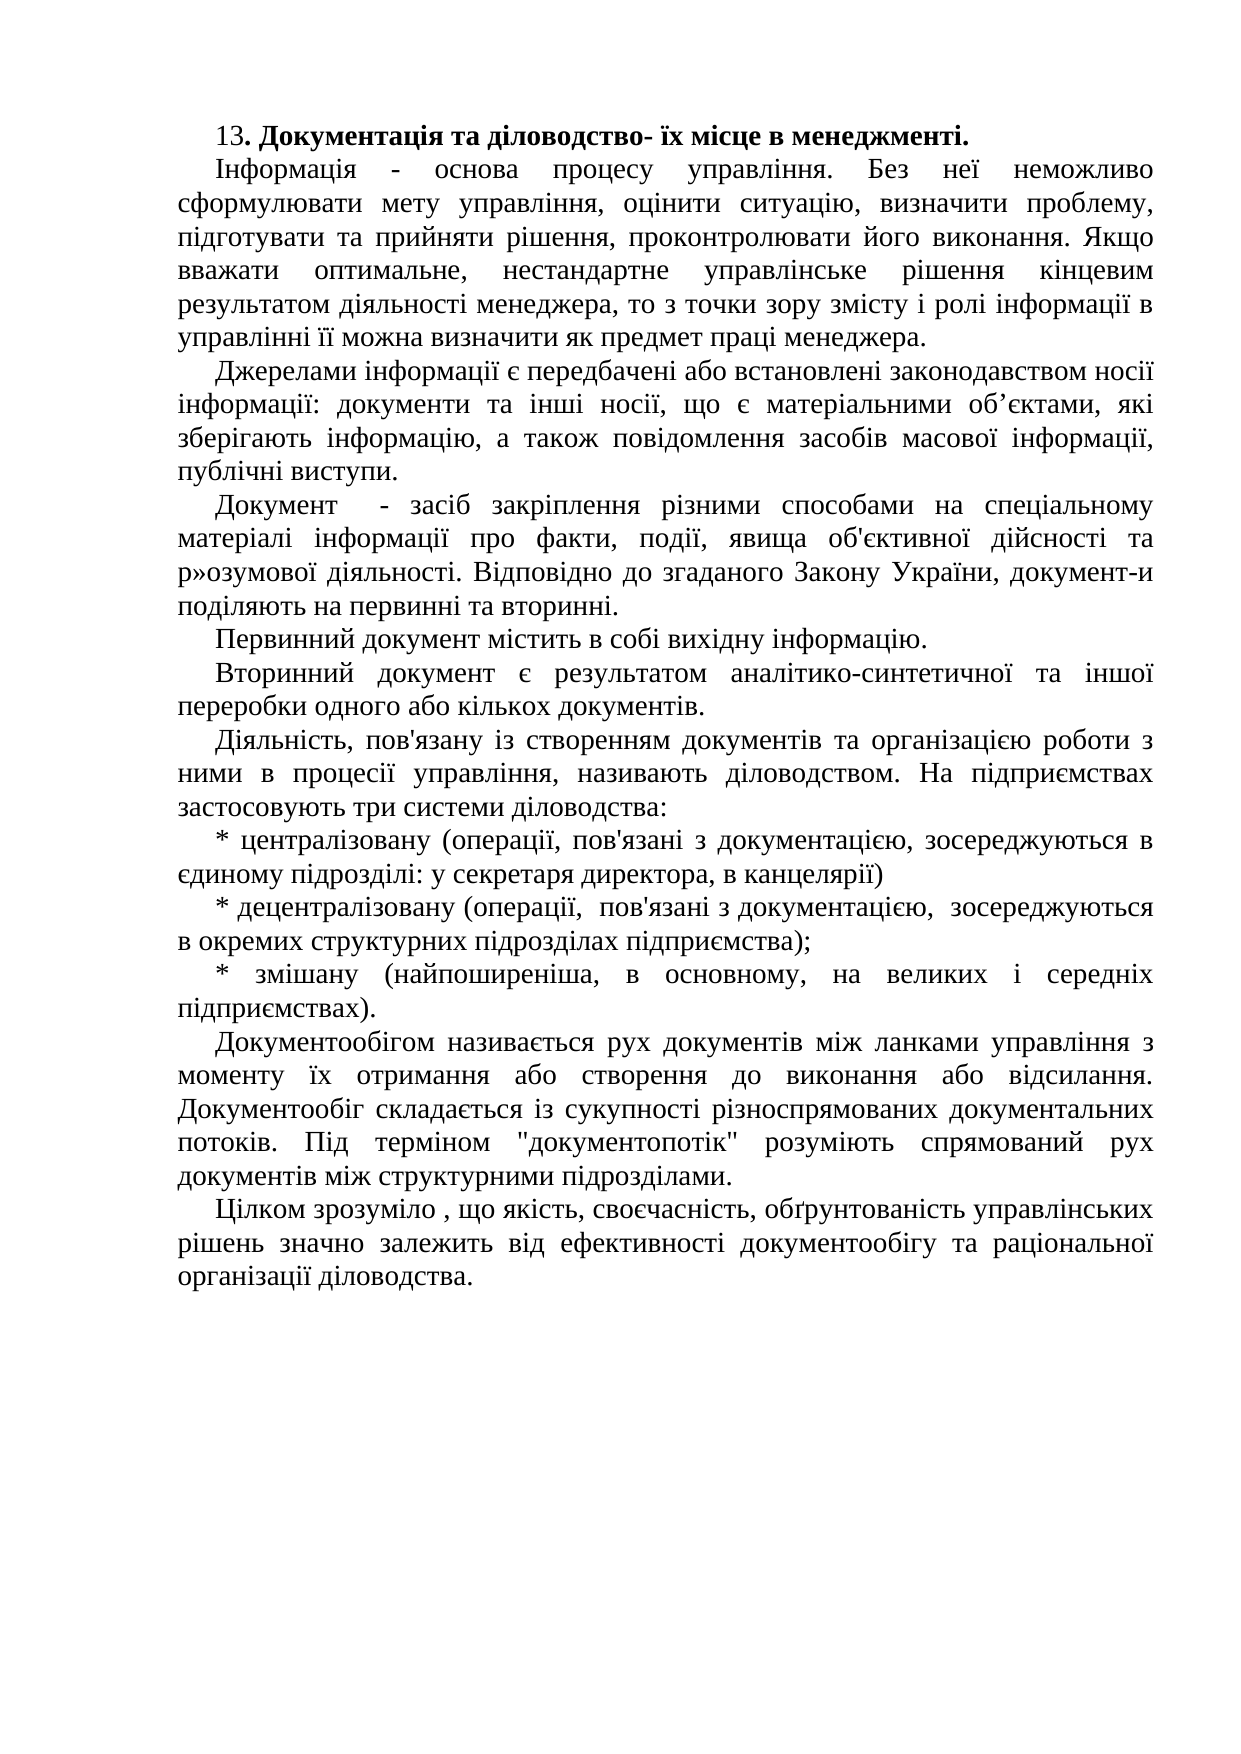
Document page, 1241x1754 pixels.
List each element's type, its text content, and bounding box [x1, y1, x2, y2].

text Джерелами інформації є передбачені або встановлені законодавством носії інформації: документи та інші носії, що є матеріальними об’єктами, які зберігають інформацію, а також повідомлення засобів масової інформації, публічні виступи. [177, 353, 1154, 487]
text Вторинний документ є результатом аналітико-синтетичної та іншої переробки одного або кількох документів. [177, 655, 1154, 722]
text * змішану (найпоширеніша, в основному, на великих і середніх підприємствах). [177, 957, 1154, 1024]
text * централізовану (операції, пов'язані з документацією, зосереджуються в єдиному підрозділі: у секретаря директора, в канцелярії) [177, 822, 1154, 889]
text 13. Документація та діловодство- їх місце в менеджменті. [177, 118, 1154, 152]
text Документообігом називається рух документів між ланками управління з моменту їх отримання або створення до виконання або відсилання. Документообіг складається із сукупності різноспрямованих документальних потоків. Під терміном "документопотік" розуміють спрямований рух документів між структурними підрозділами. [177, 1024, 1154, 1191]
text Діяльність, пов'язану із створенням документів та організацією роботи з ними в процесії управління, називають діловодством. На підприємствах застосовують три системи діловодства: [177, 722, 1154, 822]
text Первинний документ містить в собі вихідну інформацію. [177, 621, 1154, 655]
text Документ - засіб закріплення різними способами на спеціальному матеріалі інформації про факти, події, явища об'єктивної дійсності та р»озумової діяльності. Відповідно до згаданого Закону України, документ-и поділяють на первинні та вторинні. [177, 487, 1154, 621]
text * децентралізовану (операції, пов'язані з документацією, зосереджуються в окремих структурних підрозділах підприємства); [177, 889, 1154, 957]
text Цілком зрозуміло , що якість, своєчасність, обґрунтованість управлінських рішень значно залежить від ефективності документообігу та раціональної організації діловодства. [177, 1191, 1154, 1292]
text Інформація - основа процесу управління. Без неї неможливо сформулювати мету управління, оцінити ситуацію, визначити проблему, підготувати та прийняти рішення, проконтролювати його виконання. Якщо вважати оптимальне, нестандартне управлінське рішення кінцевим результатом діяльності менеджера, то з точки зору змісту і ролі інформації в управлінні її можна визначити як предмет праці менеджера. [177, 152, 1154, 353]
